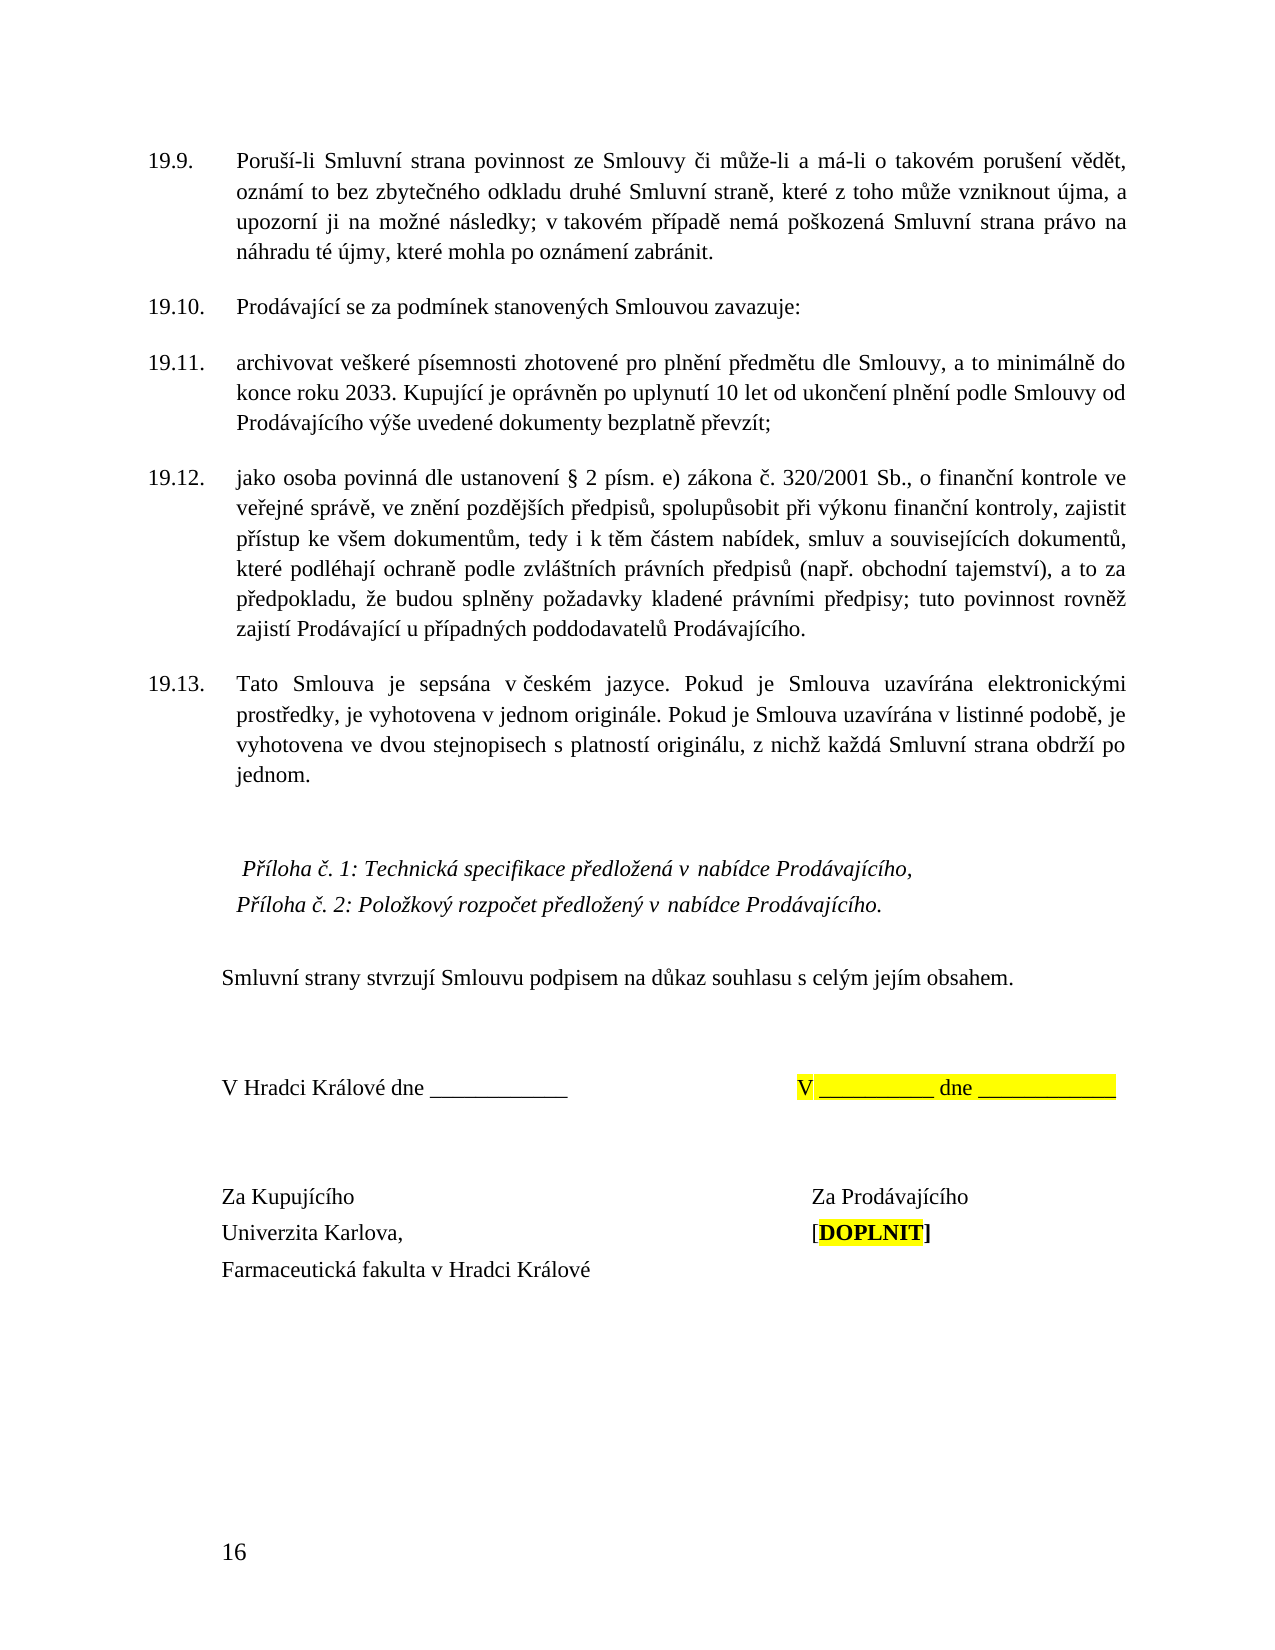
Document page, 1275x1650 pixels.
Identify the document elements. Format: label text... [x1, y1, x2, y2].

subtitle archivovat veškeré písemnosti zhotovené pro plnění předmětu dle Smlouvy, a to minimálně do konce roku 2033. Kupující je oprávněn po uplynutí 10 let od ukončení plnění podle Smlouvy od Prodávajícího výše uvedené dokumenty bezplatně převzít; [148, 349, 1127, 435]
text Univerzita Karlova, [DOPLNIT] [923, 1219, 1127, 1246]
text Smluvní strany stvrzují Smlouvu podpisem na důkaz souhlasu s celým jejím obsahem. [221, 964, 1127, 991]
text Za Kupujícího Za Prodávajícího [221, 1183, 1127, 1209]
subtitle Tato Smlouva je sepsána v českém jazyce. Pokud je Smlouva uzavírána elektronickými prostředky, je vyhotovena v jednom originále. Pokud je Smlouva uzavírána v listinné podobě, je vyhotovena ve dvou stejnopisech s platností originálu, z nichž každá Smluvní strana obdrží po jednom. [148, 671, 1127, 787]
text V Hradci Králové dne ____________ V __________ dne ____________ [221, 1073, 1127, 1100]
subtitle Prodávající se za podmínek stanovených Smlouvou zavazuje: [148, 293, 1127, 320]
subtitle Poruší-li Smluvní strana povinnost ze Smlouvy či může-li a má-li o takovém porušení vědět, oznámí to bez zbytečného odkladu druhé Smluvní straně, které z toho může vzniknout újma, a upozorní ji na možné následky; v takovém případě nemá poškozená Smluvní strana právo na náhradu té újmy, které mohla po oznámení zabránit. [148, 148, 1127, 264]
subtitle jako osoba povinná dle ustanovení § 2 písm. e) zákona č. 320/2001 Sb., o finanční kontrole ve veřejné správě, ve znění pozdějších předpisů, spolupůsobit při výkonu finanční kontroly, zajistit přístup ke všem dokumentům, tedy i k těm částem nabídek, smluv a souvisejících dokumentů, které podléhají ochraně podle zvláštních právních předpisů (např. obchodní tajemství), a to za předpokladu, že budou splněny požadavky kladené právními předpisy; tuto povinnost rovněž zajistí Prodávající u případných poddodavatelů Prodávajícího. [148, 464, 1127, 642]
text Farmaceutická fakulta v Hradci Králové [221, 1256, 1127, 1282]
text Příloha č. 1: Technická specifikace předložená v nabídce Prodávajícího, [236, 855, 1127, 881]
text Univerzita Karlova, [DOPLNIT] [221, 1219, 819, 1246]
text Příloha č. 2: Položkový rozpočet předložený v nabídce Prodávajícího. [236, 891, 1127, 918]
